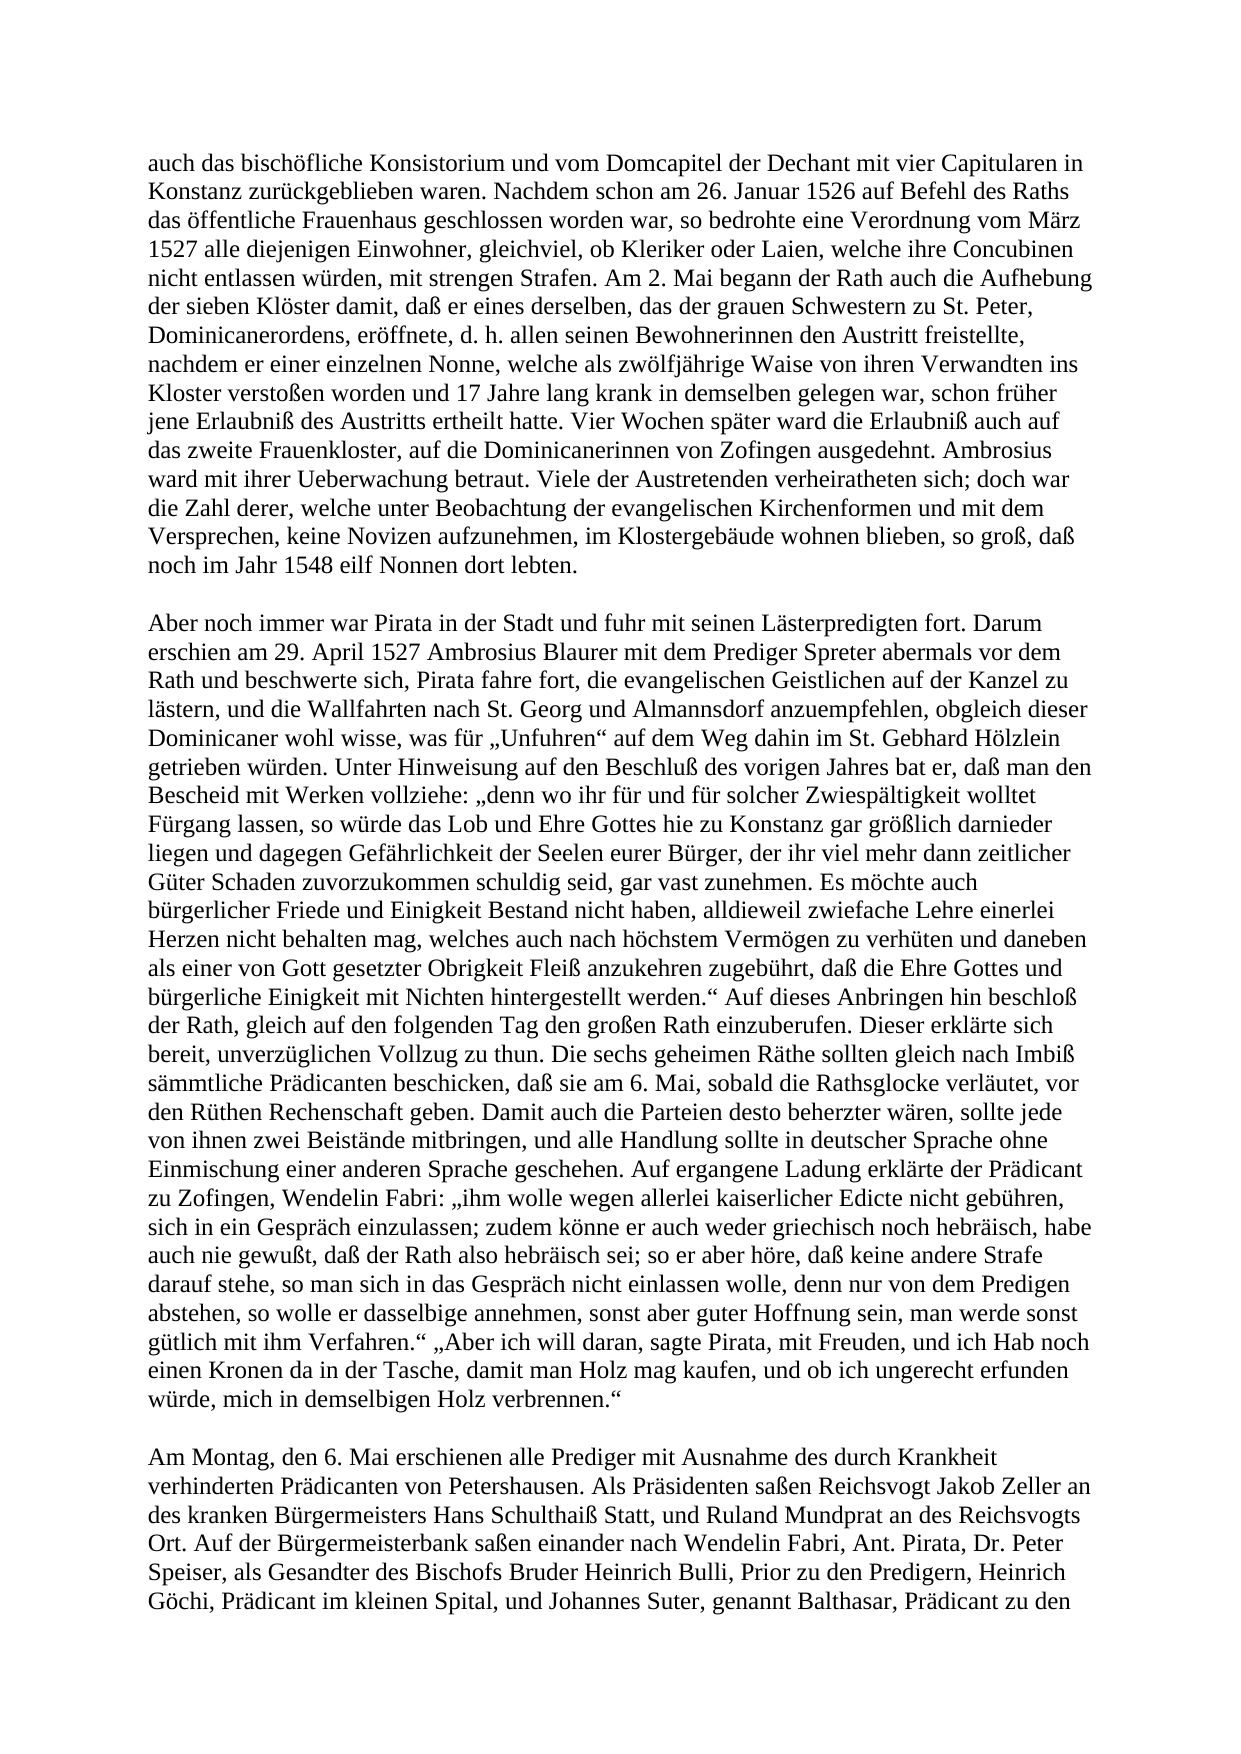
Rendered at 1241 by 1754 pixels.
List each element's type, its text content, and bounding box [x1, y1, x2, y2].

text Aber noch immer war Pirata in der Stadt und fuhr mit seinen Lästerpredigten fort. Darum erschien am 29. April 1527 Ambrosius Blaurer mit dem Prediger Spreter abermals vor dem Rath und beschwerte sich, Pirata fahre fort, die evangelischen Geistlichen auf der Kanzel zu lästern, und die Wallfahrten nach St. Georg und Almannsdorf anzuempfehlen, obgleich dieser Dominicaner wohl wisse, was für „Unfuhren“ auf dem Weg dahin im St. Gebhard Hölzlein getrieben würden. Unter Hinweisung auf den Beschluß des vorigen Jahres bat er, daß man den Bescheid mit Werken vollziehe: „denn wo ihr für und für solcher Zwiespältigkeit wolltet Fürgang lassen, so würde das Lob und Ehre Gottes hie zu Konstanz gar größlich darnieder liegen und dagegen Gefährlichkeit der Seelen eurer Bürger, der ihr viel mehr dann zeitlicher Güter Schaden zuvorzukommen schuldig seid, gar vast zunehmen. Es möchte auch bürgerlicher Friede und Einigkeit Bestand nicht haben, alldieweil zwiefache Lehre einerlei Herzen nicht behalten mag, welches auch nach höchstem Vermögen zu verhüten und daneben als einer von Gott gesetzter Obrigkeit Fleiß anzukehren zugebührt, daß die Ehre Gottes und bürgerliche Einigkeit mit Nichten hintergestellt werden.“ Auf dieses Anbringen hin beschloß der Rath, gleich auf den folgenden Tag den großen Rath einzuberufen. Dieser erklärte sich bereit, unverzüglichen Vollzug zu thun. Die sechs geheimen Räthe sollten gleich nach Imbiß sämmtliche Prädicanten beschicken, daß sie am 6. Mai, sobald die Rathsglocke verläutet, vor den Rüthen Rechenschaft geben. Damit auch die Parteien desto beherzter wären, sollte jede von ihnen zwei Beistände mitbringen, und alle Handlung sollte in deutscher Sprache ohne Einmischung einer anderen Sprache geschehen. Auf ergangene Ladung erklärte der Prädicant zu Zofingen, Wendelin Fabri: „ihm wolle wegen allerlei kaiserlicher Edicte nicht gebühren, sich in ein Gespräch einzulassen; zudem könne er auch weder griechisch noch hebräisch, habe auch nie gewußt, daß der Rath also hebräisch sei; so er aber höre, daß keine andere Strafe darauf stehe, so man sich in das Gespräch nicht einlassen wolle, denn nur von dem Predigen abstehen, so wolle er dasselbige annehmen, sonst aber guter Hoffnung sein, man werde sonst gütlich mit ihm Verfahren.“ „Aber ich will daran, sagte Pirata, mit Freuden, und ich Hab noch einen Kronen da in der Tasche, damit man Holz mag kaufen, und ob ich ungerecht erfunden würde, mich in demselbigen Holz verbrennen.“ [148, 608, 1093, 1413]
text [148, 1442, 1093, 1615]
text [148, 148, 1093, 579]
